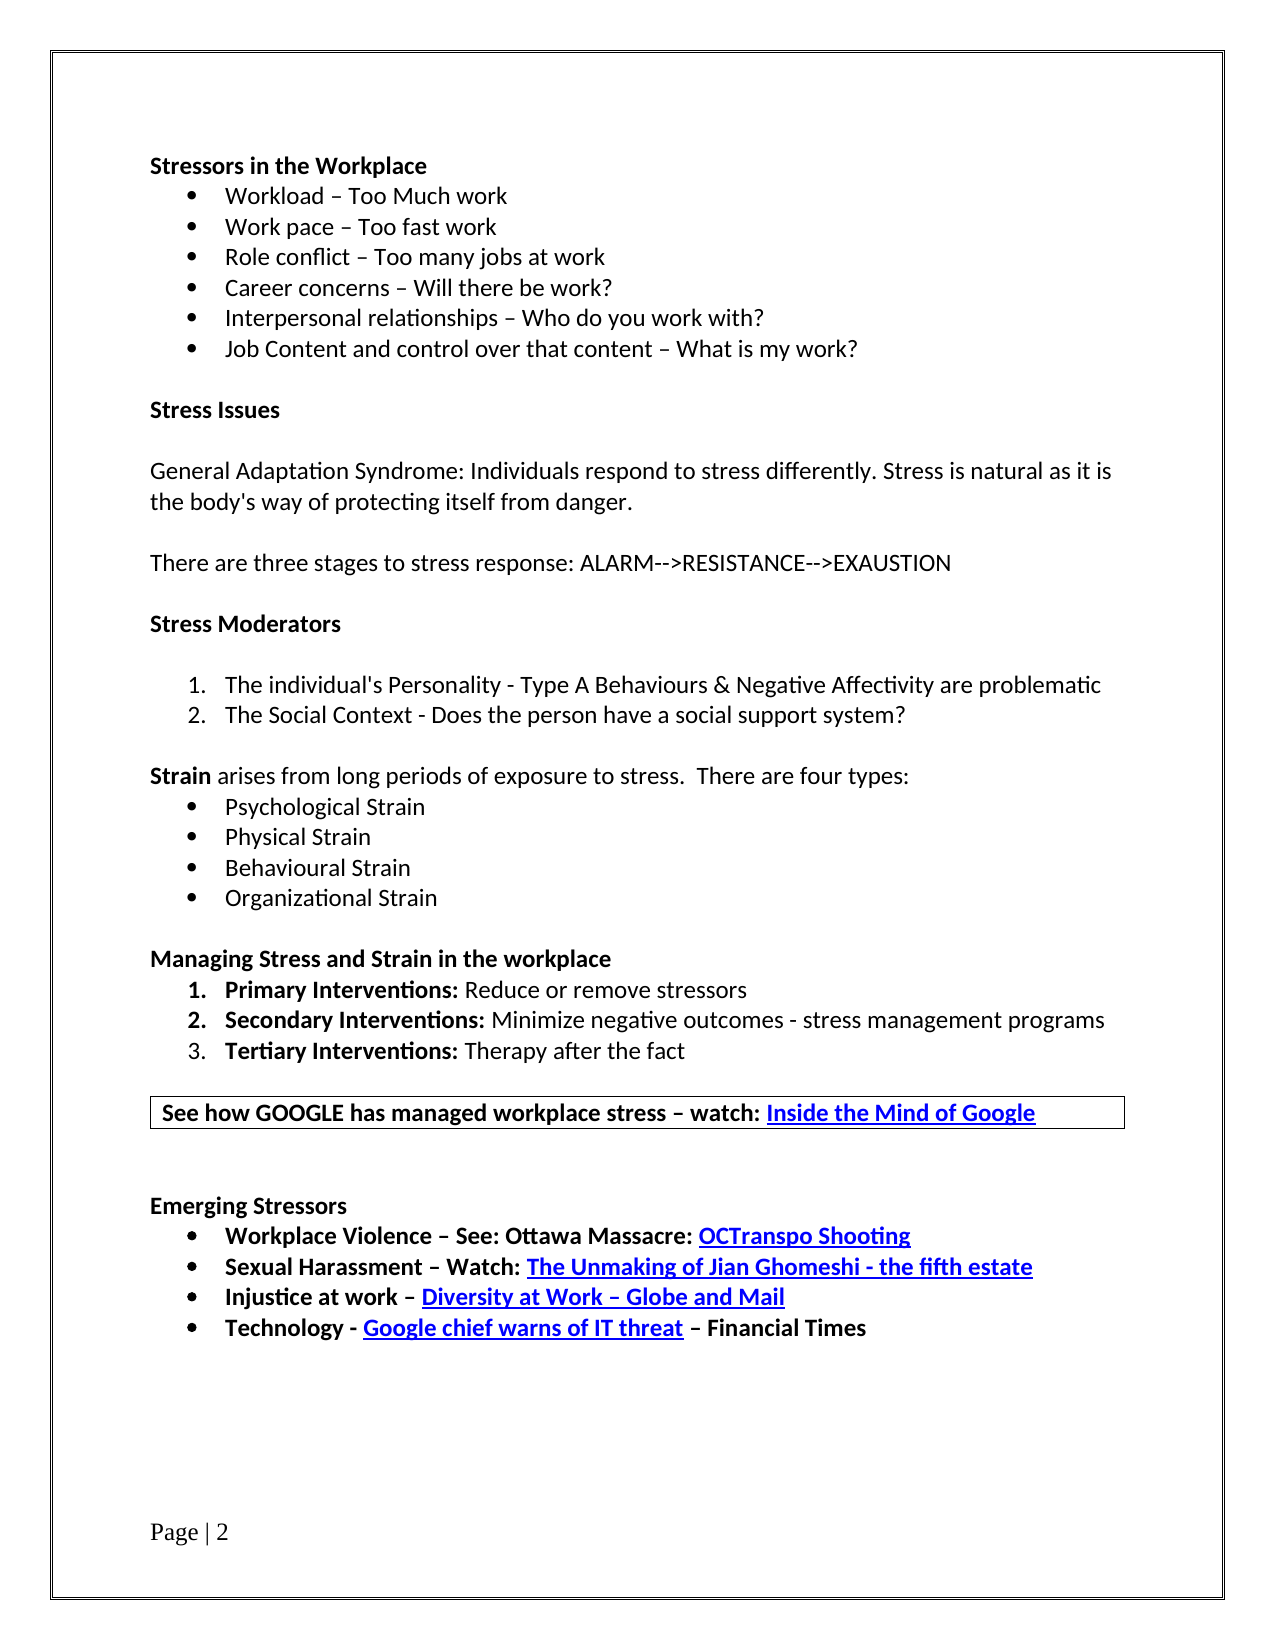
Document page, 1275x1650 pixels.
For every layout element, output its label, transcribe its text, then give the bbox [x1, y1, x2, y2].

list Work pace – Too fast work [187, 211, 1125, 242]
list Sexual Harassment – Watch: The Unmaking of Jian Ghomeshi - the fifth estate [187, 1251, 1125, 1281]
list Psychological Strain [187, 791, 1125, 821]
text There are three stages to stress response: ALARM-->RESISTANCE-->EXAUSTION [150, 547, 1125, 577]
list Physical Strain [187, 821, 1125, 852]
list Workplace Violence – See: Ottawa Massacre: OCTranspo Shooting [187, 1220, 1125, 1251]
list Role conflict – Too many jobs at work [187, 242, 1125, 272]
list Tertiary Interventions: Therapy after the fact [187, 1035, 1125, 1066]
text Managing Stress and Strain in the workplace [150, 943, 1125, 974]
list Workload – Too Much work [187, 181, 1125, 211]
text Stress Issues [150, 394, 1125, 425]
list The Social Context - Does the person have a social support system? [187, 699, 1125, 730]
list Career concerns – Will there be work? [187, 272, 1125, 303]
text Stressors in the Workplace [150, 150, 1125, 181]
list The individual's Personality - Type A Behaviours & Negative Affectivity are problematic [187, 669, 1125, 699]
table_header See how GOOGLE has managed workplace stress – watch: Inside the Mind of Google [151, 1097, 1124, 1128]
list Primary Interventions: Reduce or remove stressors [187, 974, 1125, 1004]
text Emerging Stressors [150, 1190, 1125, 1220]
text Stress Moderators [150, 608, 1125, 638]
text Strain arises from long periods of exposure to stress. There are four types: [150, 760, 1125, 791]
list Organizational Strain [187, 882, 1125, 913]
list Technology - Google chief warns of IT threat – Financial Times [187, 1312, 1125, 1342]
text General Adaptation Syndrome: Individuals respond to stress differently. Stress is natural as it is the body's way of protecting itself from danger. [150, 455, 1125, 516]
list Injustice at work – Diversity at Work – Globe and Mail [187, 1281, 1125, 1312]
list Secondary Interventions: Minimize negative outcomes - stress management programs [187, 1004, 1125, 1035]
list Behavioural Strain [187, 852, 1125, 882]
list Job Content and control over that content – What is my work? [187, 333, 1125, 364]
list Interpersonal relationships – Who do you work with? [187, 303, 1125, 333]
